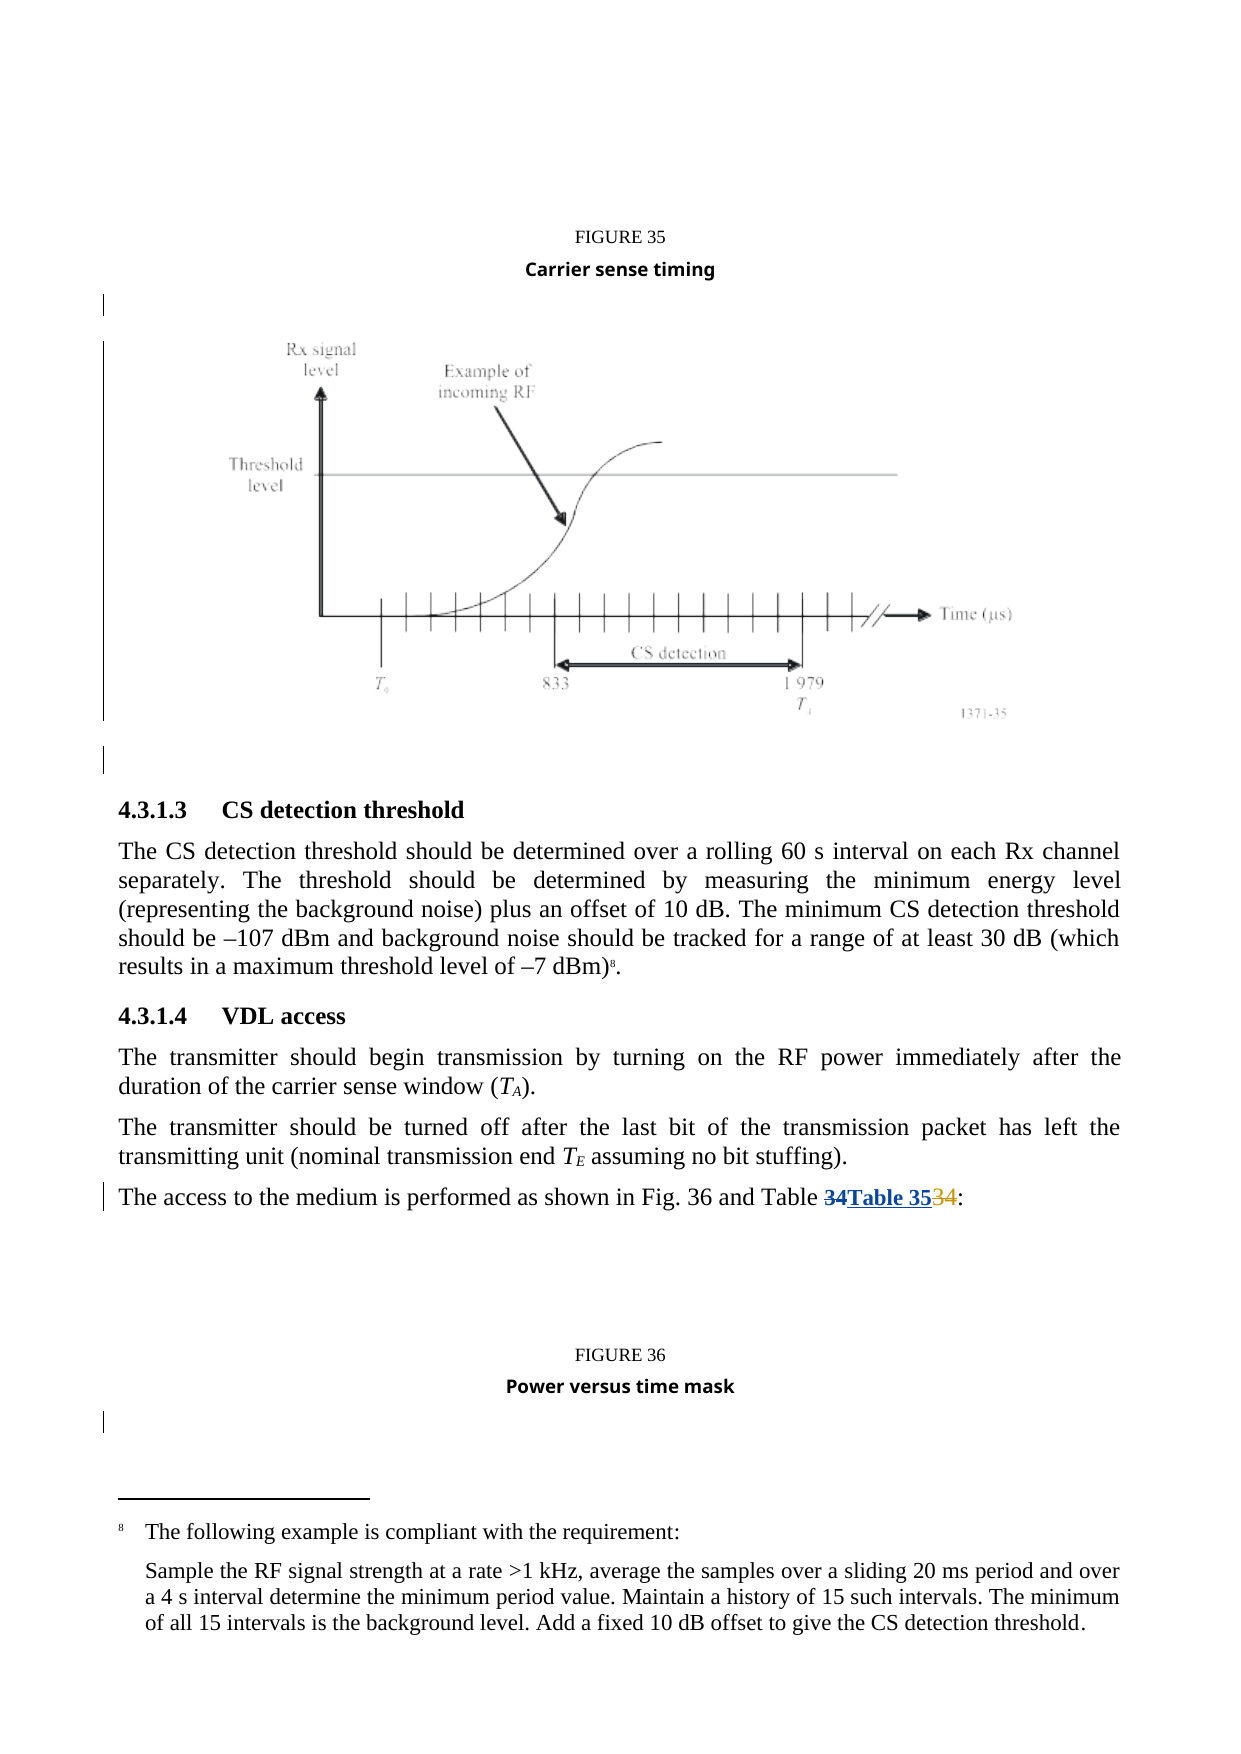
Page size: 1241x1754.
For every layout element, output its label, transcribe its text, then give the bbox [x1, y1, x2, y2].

text The transmitter should begin transmission by turning on the RF power immediately after the duration of the carrier sense window (TA). [118, 1042, 1122, 1100]
text Figure 35 [118, 226, 1122, 248]
title Power versus time mask [118, 1373, 1122, 1399]
title Carrier sense timing [118, 256, 1122, 282]
text Figure 36 [118, 1343, 1122, 1365]
text The transmitter should be turned off after the last bit of the transmission packet has left the transmitting unit (nominal transmission end TE assuming no bit stuffing). [118, 1112, 1122, 1170]
subtitle 4.3.1.4 VDL access [118, 1001, 1122, 1030]
text The CS detection threshold should be determined over a rolling 60 s interval on each Rx channel separately. The threshold should be determined by measuring the minimum energy level (representing the background noise) plus an offset of 10 dB. The minimum CS detection threshold should be –107 dBm and background noise should be tracked for a range of at least 30 dB (which results in a maximum threshold level of –7 dBm). [118, 836, 1122, 980]
text The access to the medium is performed as shown in Fig. 36 and Table : [118, 1182, 1122, 1211]
subtitle 4.3.1.3 CS detection threshold [118, 795, 1122, 824]
